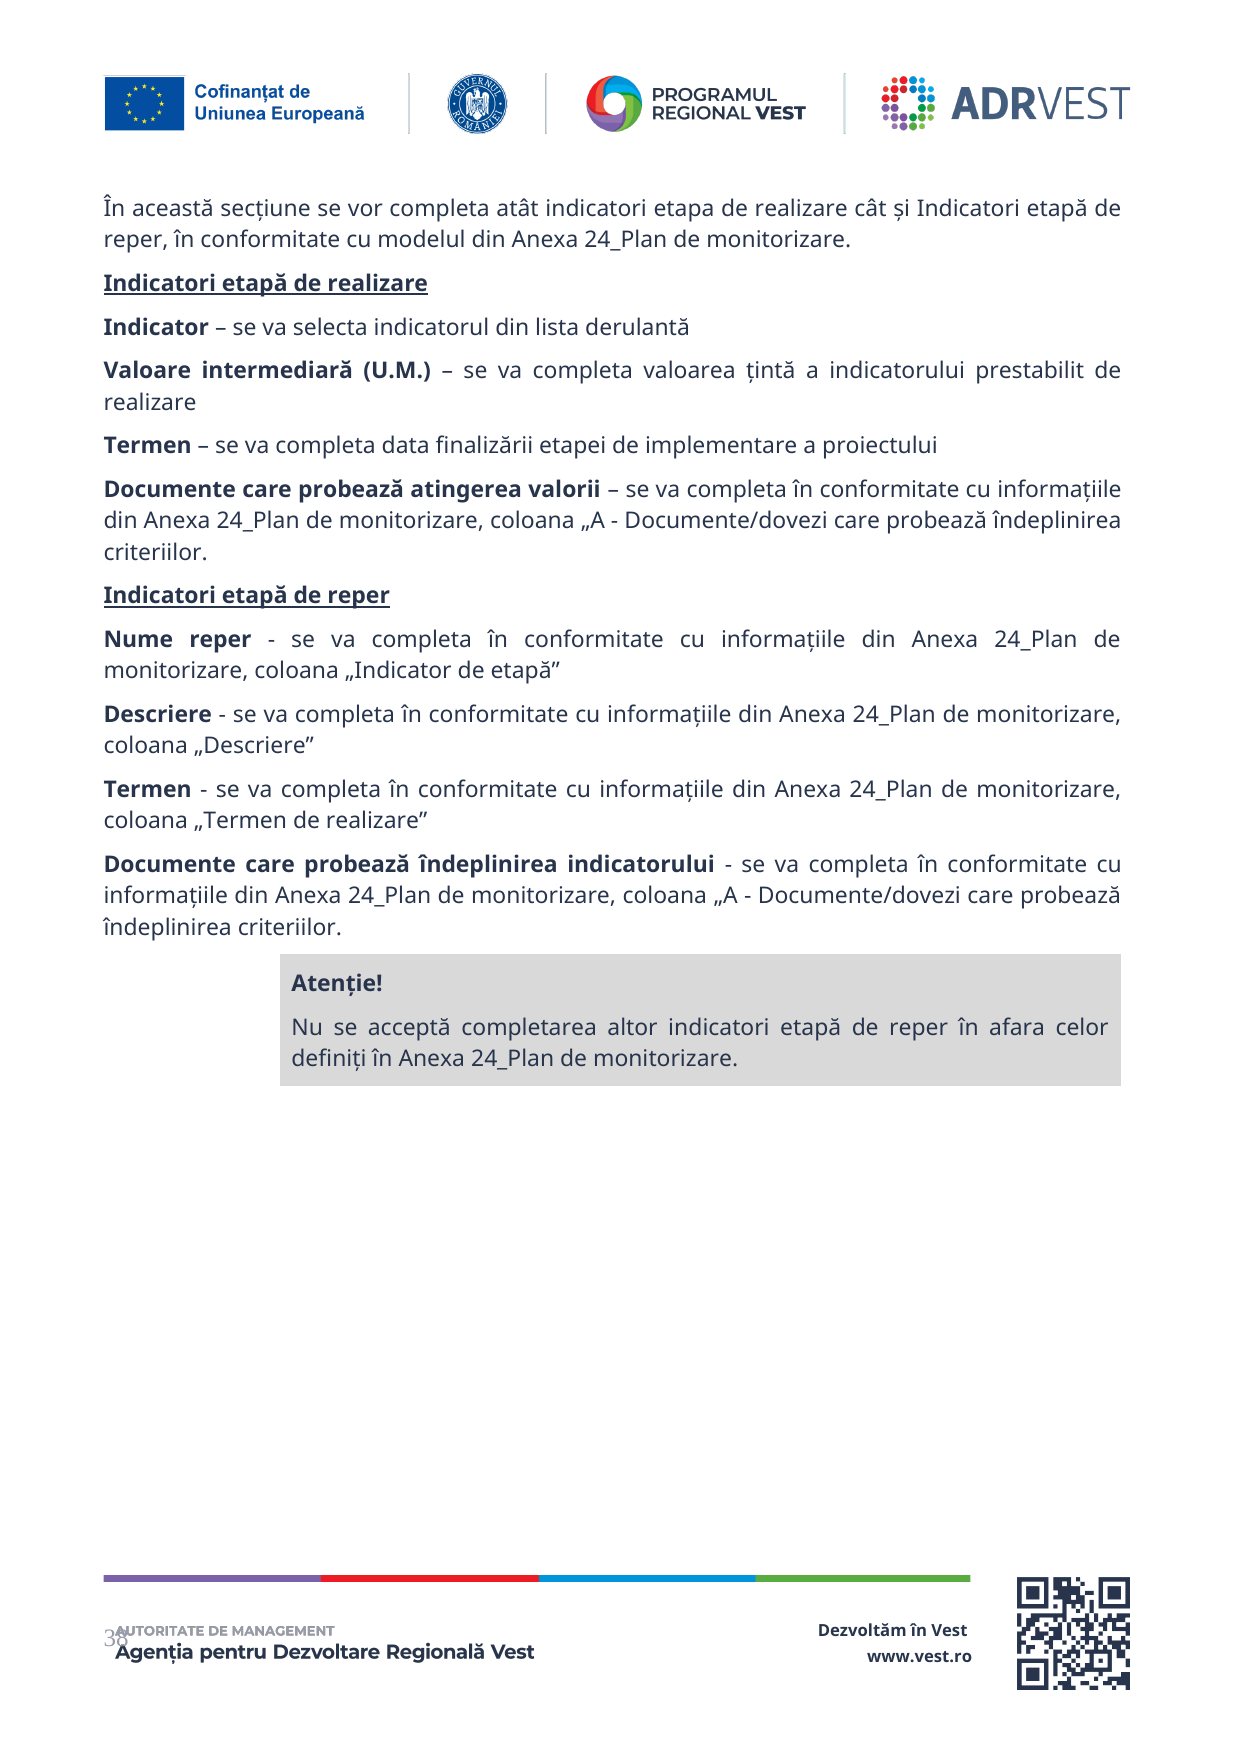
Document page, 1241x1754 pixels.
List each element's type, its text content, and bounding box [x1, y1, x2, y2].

text Indicatori etapă de reper [103, 579, 1122, 611]
picture [103, 73, 1131, 134]
text Termen – se va completa data finalizării etapei de implementare a proiectului [103, 429, 1122, 461]
text Descriere - se va completa în conformitate cu informațiile din Anexa 24_Plan de monitorizare, coloana „Descriere” [103, 698, 1122, 761]
table_header Atenție! Nu se acceptă completarea altor indicatori etapă de reper în afara celor definiți în Anexa 24_Plan de monitorizare. [280, 954, 1121, 1086]
text Indicator – se va selecta indicatorul din lista derulantă [103, 311, 1122, 342]
text Termen - se va completa în conformitate cu informațiile din Anexa 24_Plan de monitorizare, coloana „Termen de realizare” [103, 773, 1122, 836]
text Indicatori etapă de realizare [103, 267, 1122, 298]
text Documente care probează atingerea valorii – se va completa în conformitate cu informațiile din Anexa 24_Plan de monitorizare, coloana „A - Documente/dovezi care probează îndeplinirea criteriilor. [103, 473, 1122, 567]
text În această secțiune se vor completa atât indicatori etapa de realizare cât și Indicatori etapă de reper, în conformitate cu modelul din Anexa 24_Plan de monitorizare. [103, 192, 1122, 254]
picture [1008, 1568, 1139, 1699]
text Documente care probează îndeplinirea indicatorului - se va completa în conformitate cu informațiile din Anexa 24_Plan de monitorizare, coloana „A - Documente/dovezi care probează îndeplinirea criteriilor. [103, 848, 1122, 942]
text Valoare intermediară (U.M.) – se va completa valoarea țintă a indicatorului prestabilit de realizare [103, 354, 1122, 417]
text Nume reper - se va completa în conformitate cu informațiile din Anexa 24_Plan de monitorizare, coloana „Indicator de etapă” [103, 623, 1122, 686]
